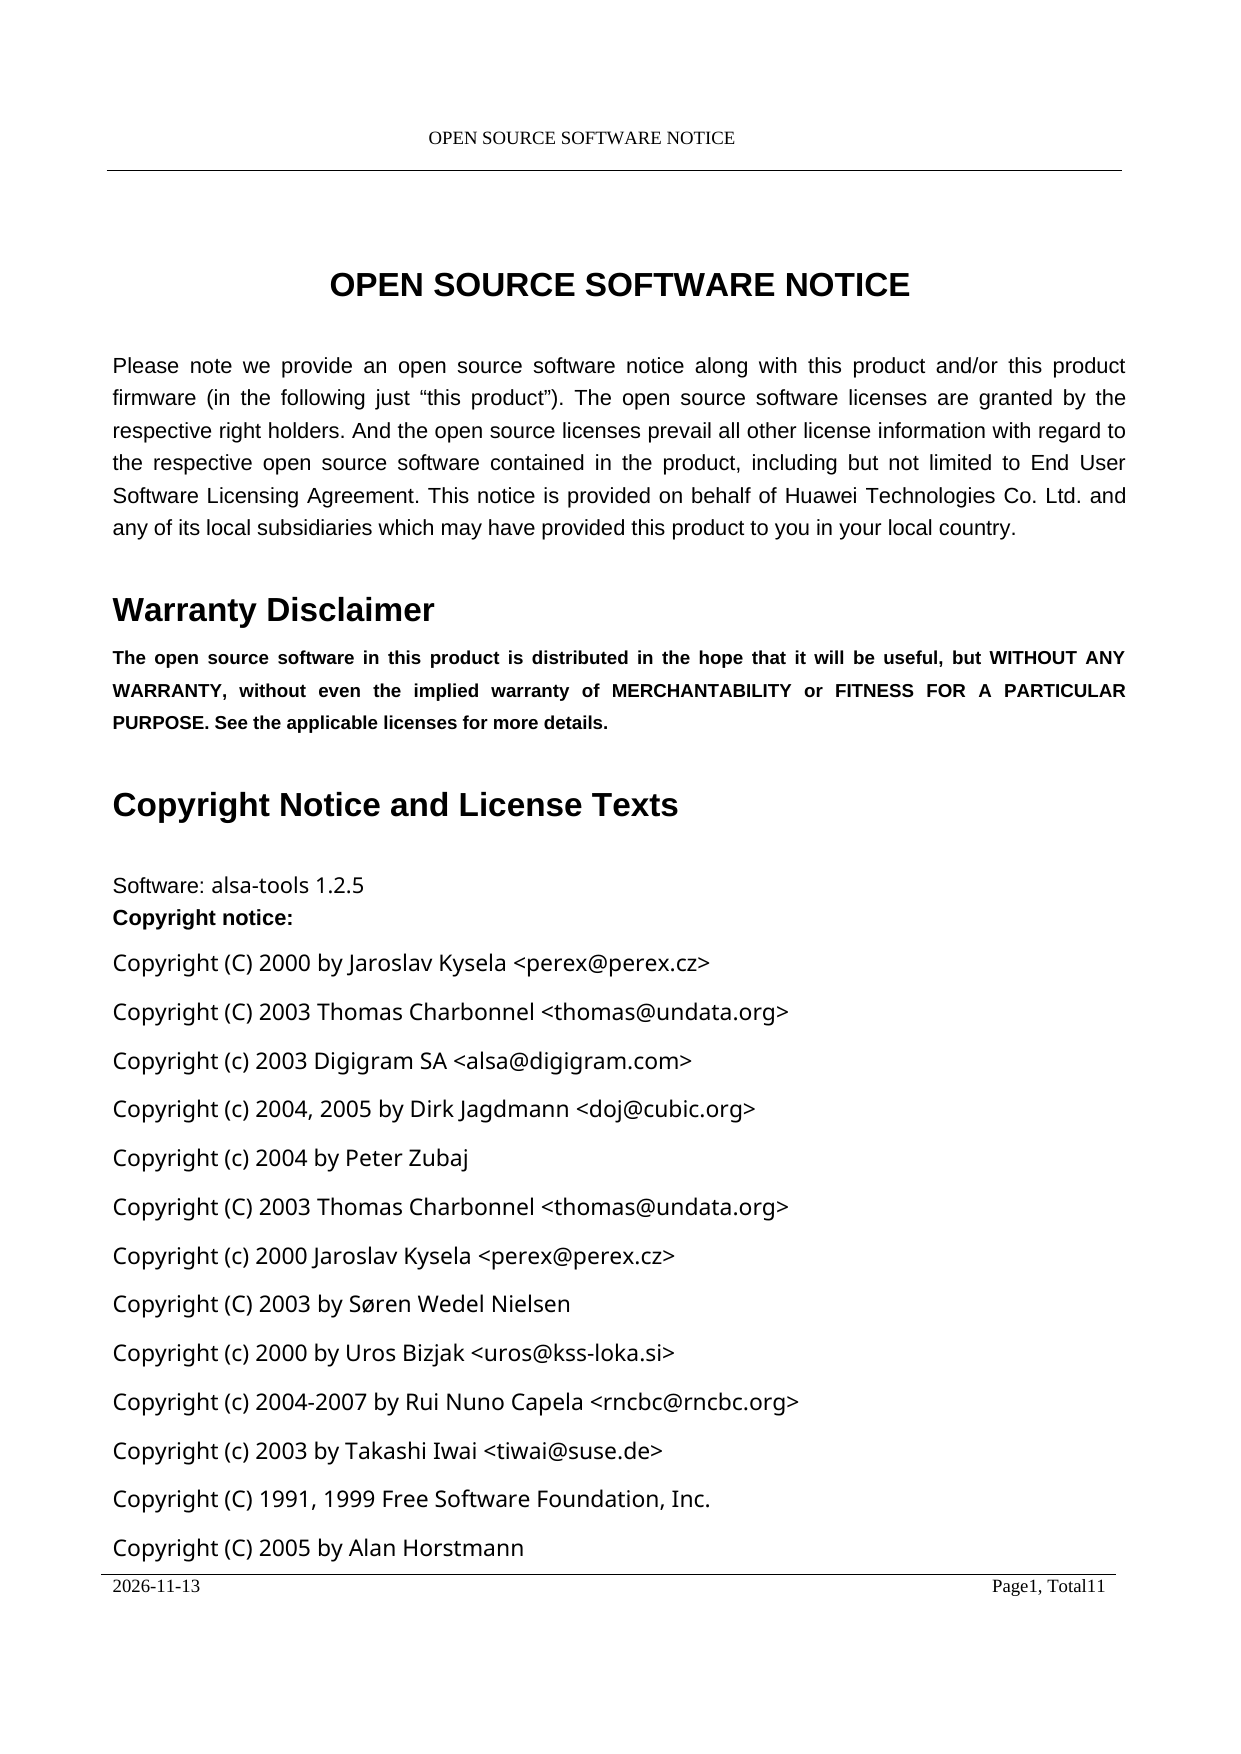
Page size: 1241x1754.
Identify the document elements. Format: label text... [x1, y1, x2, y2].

text The open source software in this product is distributed in the hope that it will be useful, but WITHOUT ANY WARRANTY, without even the implied warranty of MERCHANTABILITY or FITNESS FOR A PARTICULAR PURPOSE. See the applicable licenses for more details. [112, 641, 1128, 739]
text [112, 947, 1128, 1564]
text Software: alsa-tools 1.2.5 [112, 869, 1128, 901]
text Please note we provide an open source software notice along with this product and/or this product firmware (in the following just “this product”). The open source software licenses are granted by the respective right holders. And the open source licenses prevail all other license information with regard to the respective open source software contained in the product, including but not limited to End User Software Licensing Agreement. This notice is provided on behalf of Huawei Technologies Co. Ltd. and any of its local subsidiaries which may have provided this product to you in your local country. [112, 349, 1128, 544]
text Copyright Notice and License Texts [112, 771, 1128, 836]
text Copyright notice: [112, 901, 1128, 934]
text Warranty Disclaimer [112, 576, 1128, 641]
text OPEN SOURCE SOFTWARE NOTICE [112, 251, 1128, 316]
